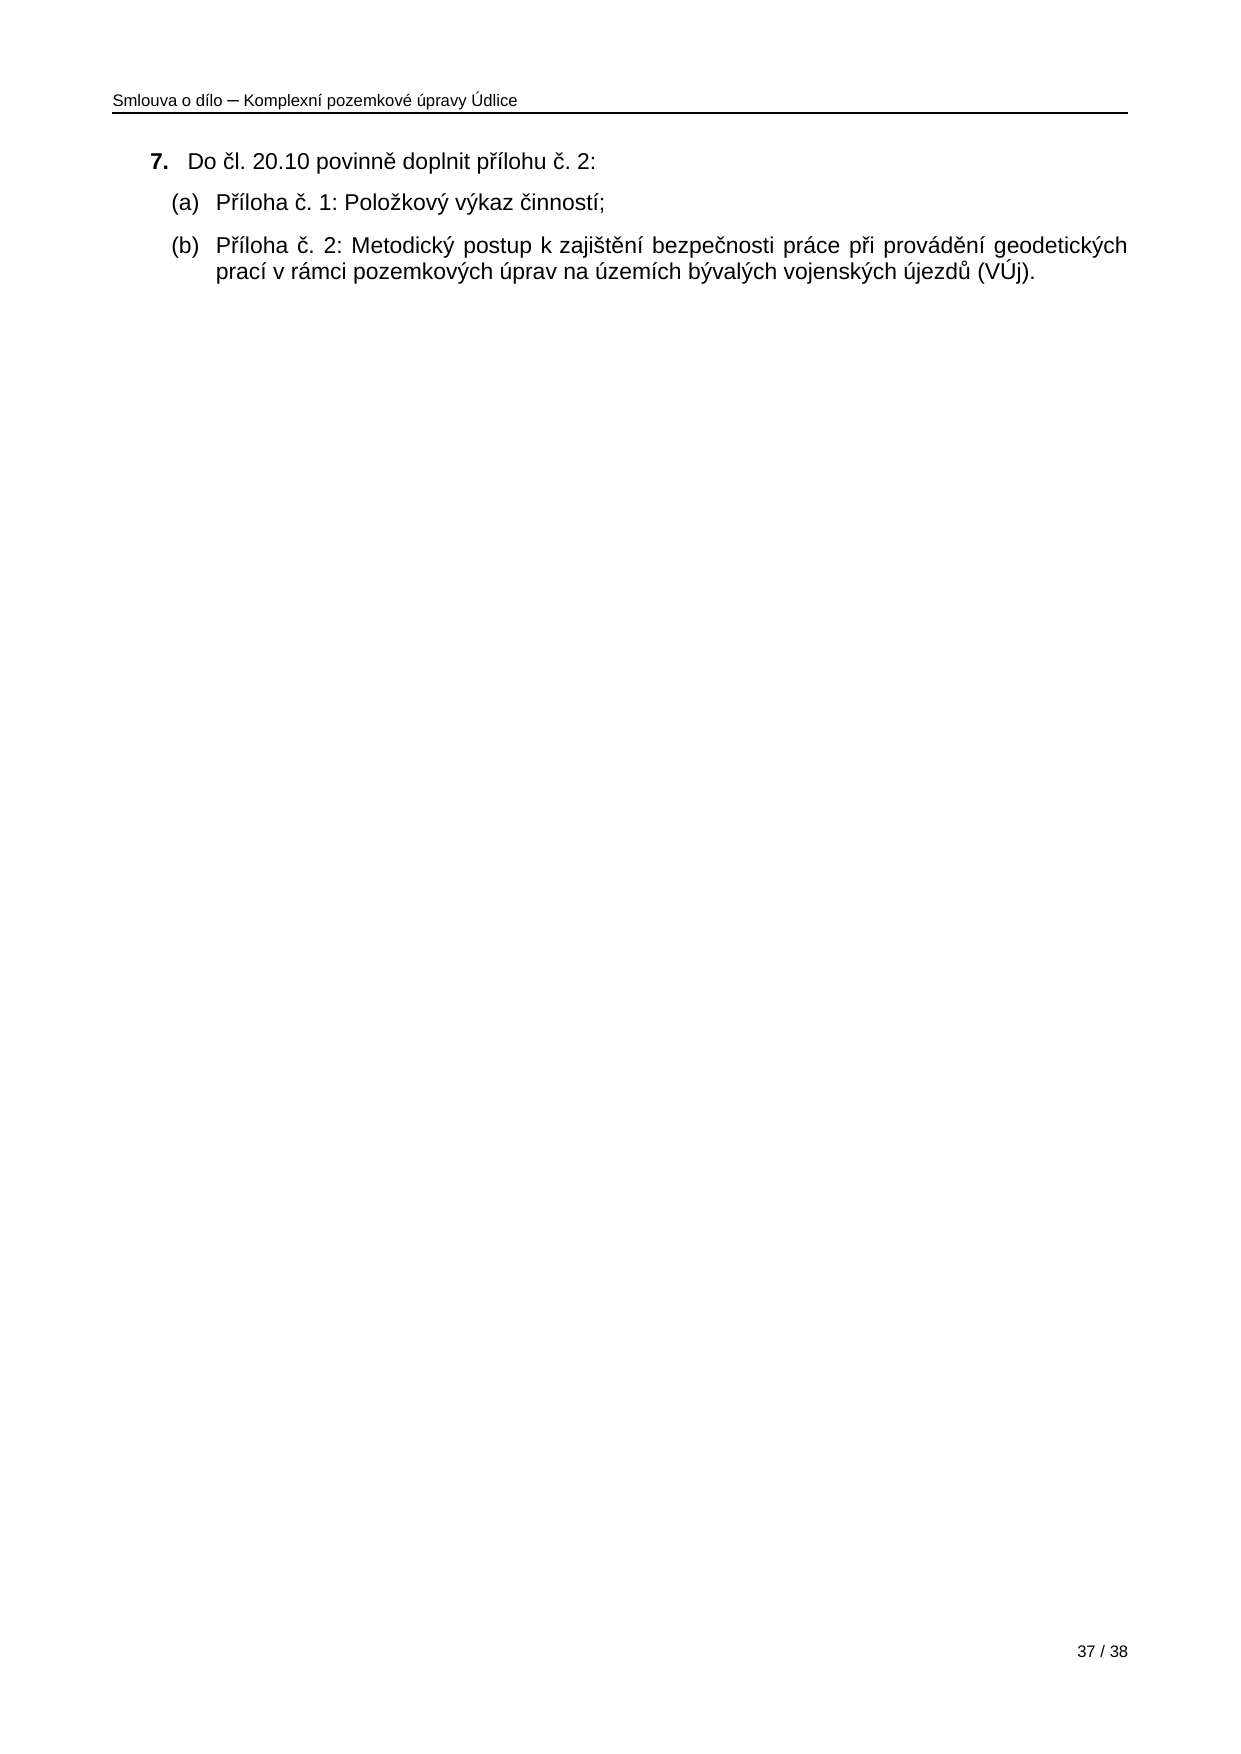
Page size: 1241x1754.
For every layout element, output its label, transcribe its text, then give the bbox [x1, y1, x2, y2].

list Příloha č. 2: Metodický postup k zajištění bezpečnosti práce při provádění geodetických prací v rámci pozemkových úprav na územích bývalých vojenských újezdů (VÚj). [171, 232, 1128, 284]
list Příloha č. 1: Položkový výkaz činností; [171, 189, 1128, 215]
list Do čl. 20.10 povinně doplnit přílohu č. 2: [150, 148, 1128, 174]
